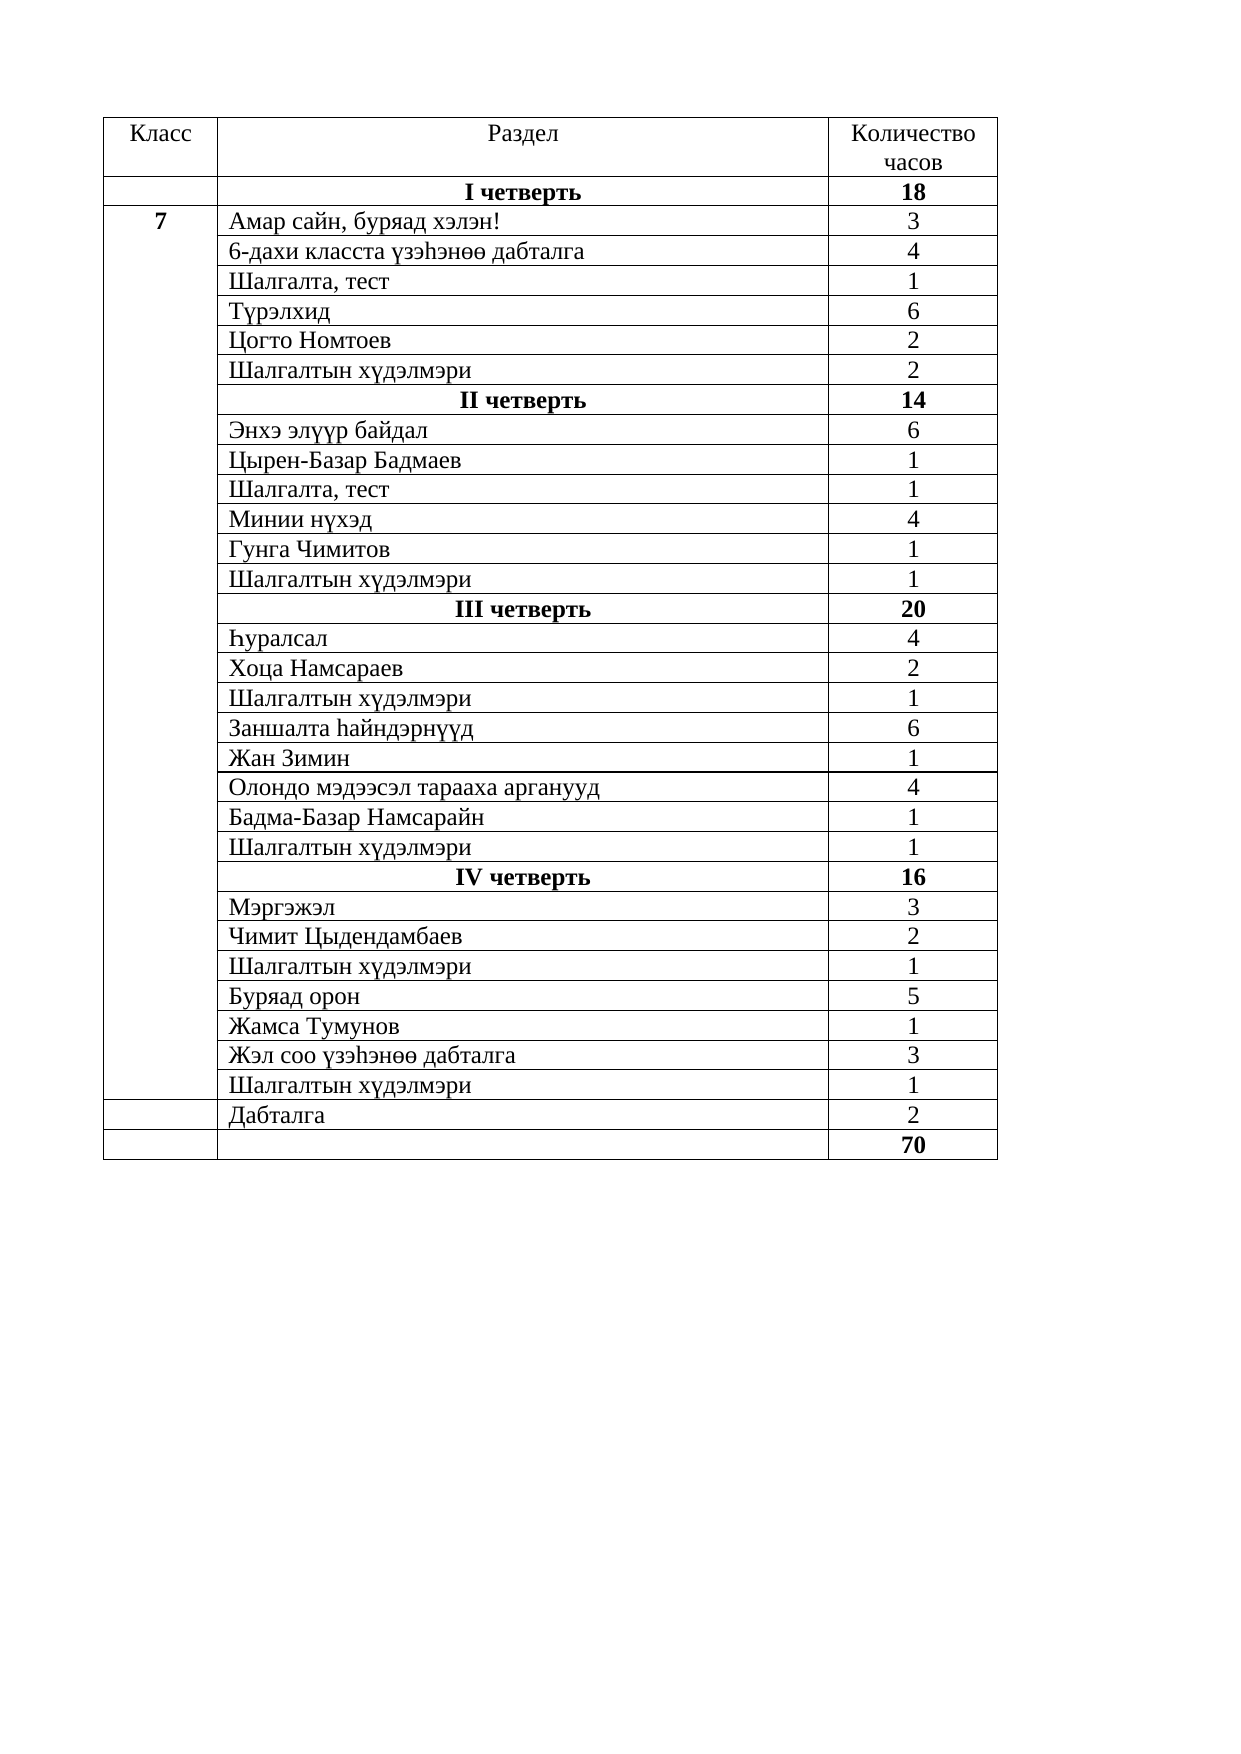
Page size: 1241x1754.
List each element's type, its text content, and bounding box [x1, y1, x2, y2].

table_cell Олондо мэдээсэл тарааха арганууд [218, 773, 828, 801]
table_cell [104, 177, 217, 205]
table_cell 6 [829, 296, 997, 324]
table_cell 1 [829, 832, 997, 861]
table_cell Амар сайн, буряад хэлэн! [218, 206, 828, 235]
table_cell III четверть [218, 594, 828, 622]
table_cell Заншалта hайндэрнүүд [218, 713, 828, 742]
table_cell 1 [829, 802, 997, 831]
table_cell Гунга Чимитов [218, 534, 828, 563]
table_cell 3 [829, 892, 997, 920]
table_cell 4 [829, 236, 997, 265]
table_cell IV четверть [218, 862, 828, 891]
table_cell 3 [829, 1041, 997, 1069]
table_cell 20 [829, 594, 997, 622]
table_cell 1 [829, 445, 997, 473]
table_cell Шалгалтын хүдэлмэри [218, 951, 828, 980]
table_header Раздел [218, 118, 828, 176]
table_cell 6-дахи класста үзэhэнөө дабталга [218, 236, 828, 265]
table_cell Минии нүхэд [218, 504, 828, 533]
table_cell 6 [829, 415, 997, 444]
table_cell Буряад орон [218, 981, 828, 1010]
table_cell Жан Зимин [218, 743, 828, 771]
table_cell Жамса Тумунов [218, 1011, 828, 1039]
table_cell Чимит Цыдендамбаев [218, 921, 828, 950]
table_cell Жэл соо үзэhэнөө дабталга [218, 1041, 828, 1069]
table_cell [104, 1130, 217, 1159]
table_cell 16 [829, 862, 997, 891]
table_cell 2 [829, 326, 997, 354]
table_cell 4 [829, 504, 997, 533]
table_cell 1 [829, 266, 997, 295]
table_cell II четверть [218, 385, 828, 414]
table_cell Шалгалтын хүдэлмэри [218, 564, 828, 593]
table_cell 1 [829, 1011, 997, 1039]
table_cell 1 [829, 564, 997, 593]
table_cell 6 [829, 713, 997, 742]
table_cell Шалгалта, тест [218, 266, 828, 295]
table_cell 1 [829, 951, 997, 980]
table_cell Һуралсал [218, 624, 828, 652]
table_cell 2 [829, 921, 997, 950]
table_cell 1 [829, 534, 997, 563]
table_cell Шалгалта, тест [218, 475, 828, 503]
table_cell [218, 1130, 828, 1159]
table_cell Энхэ элүүр байдал [218, 415, 828, 444]
table_cell Цырен-Базар Бадмаев [218, 445, 828, 473]
table_cell 1 [829, 1070, 997, 1099]
table_cell 1 [829, 743, 997, 771]
table_cell Шалгалтын хүдэлмэри [218, 683, 828, 712]
table_cell 2 [829, 653, 997, 682]
table_cell 7 [104, 206, 217, 1099]
table_cell 3 [829, 206, 997, 235]
table_cell Шалгалтын хүдэлмэри [218, 832, 828, 861]
table_cell 14 [829, 385, 997, 414]
table_cell Бадма-Базар Намсарайн [218, 802, 828, 831]
table_cell Мэргэжэл [218, 892, 828, 920]
table_cell Шалгалтын хүдэлмэри [218, 355, 828, 384]
table_cell 4 [829, 624, 997, 652]
table_cell 2 [829, 1100, 997, 1129]
table_cell Дабталга [218, 1100, 828, 1129]
table_cell 4 [829, 773, 997, 801]
table_cell 5 [829, 981, 997, 1010]
table_header Количество часов [829, 118, 997, 176]
table_cell 70 [829, 1130, 997, 1159]
table_cell Түрэлхид [218, 296, 828, 324]
table_header Класс [104, 118, 217, 176]
table_cell 2 [829, 355, 997, 384]
table_cell Цогто Номтоев [218, 326, 828, 354]
table_cell I четверть [218, 177, 828, 205]
table_cell 18 [829, 177, 997, 205]
table_cell 1 [829, 475, 997, 503]
table_cell [104, 1100, 217, 1129]
table_cell 1 [829, 683, 997, 712]
table_cell Хоца Намсараев [218, 653, 828, 682]
table_cell Шалгалтын хүдэлмэри [218, 1070, 828, 1099]
